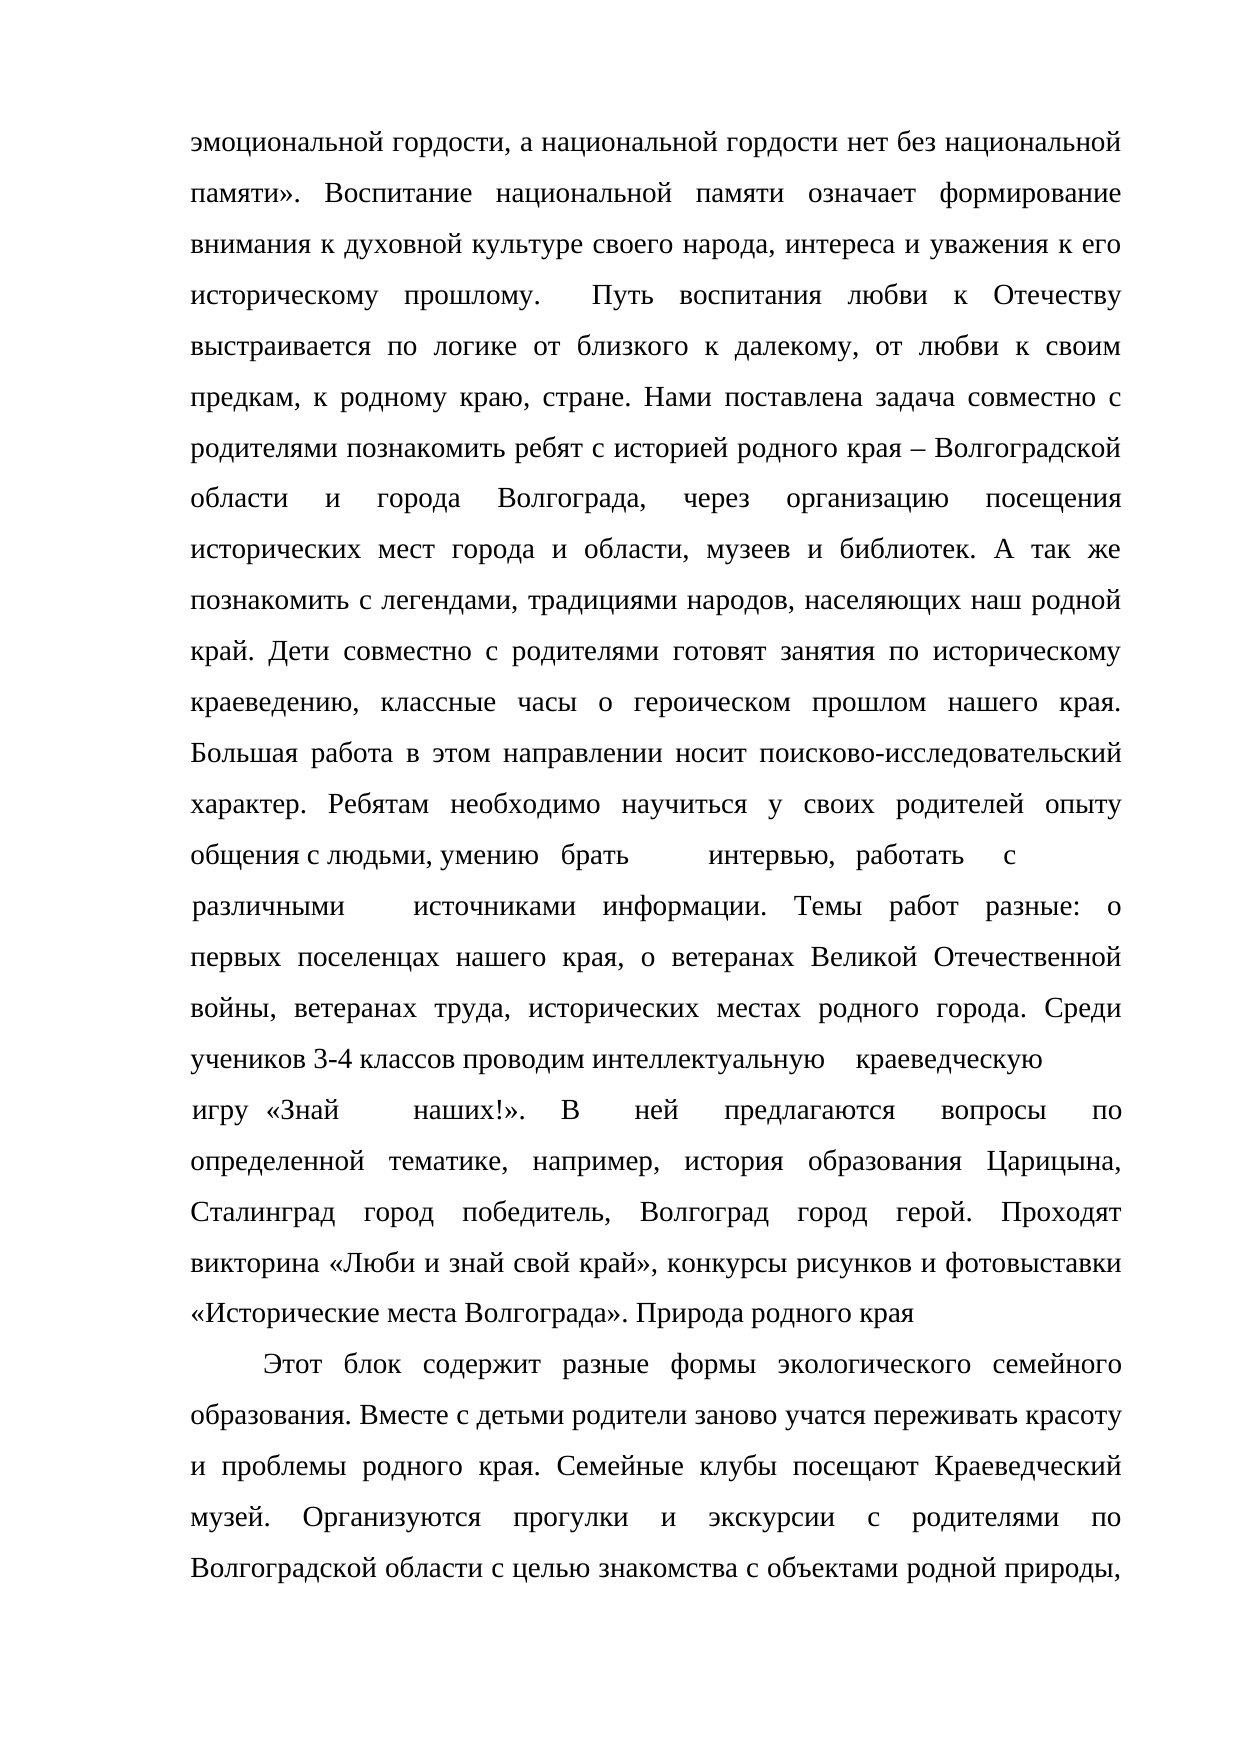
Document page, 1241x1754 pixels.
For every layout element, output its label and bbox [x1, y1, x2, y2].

text [190, 124, 1122, 1329]
text [190, 1347, 1122, 1584]
